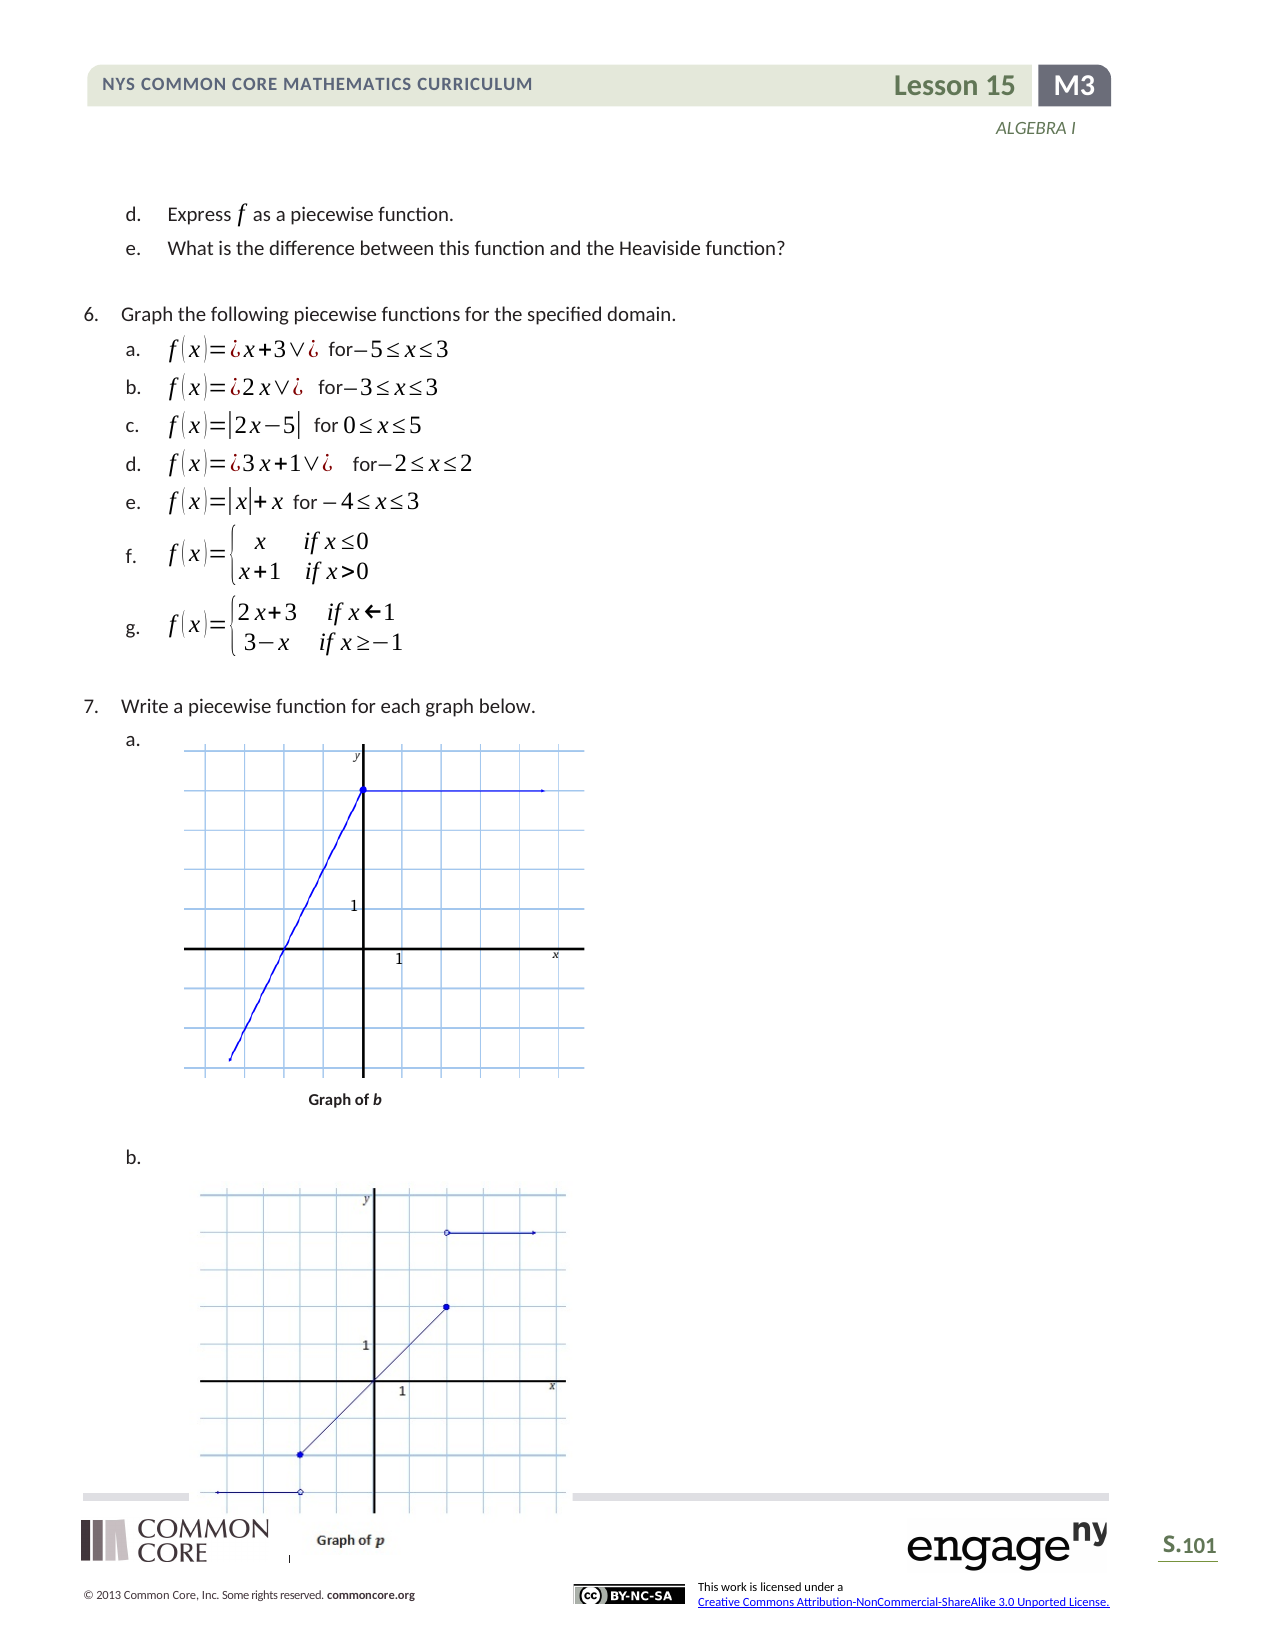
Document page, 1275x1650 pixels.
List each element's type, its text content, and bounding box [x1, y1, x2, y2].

picture [81, 1181, 573, 1562]
list Graph of b [211, 1089, 1018, 1109]
text Write a piecewise function for each graph below. [83, 693, 1108, 719]
list Express as a piecewise function. [125, 200, 1108, 228]
picture [906, 1518, 1107, 1573]
picture [572, 1584, 685, 1604]
list for [125, 486, 1108, 517]
list for [125, 372, 1108, 403]
list for [125, 410, 1108, 441]
text Graph the following piecewise functions for the specified domain. [83, 301, 1108, 326]
list for [125, 448, 1108, 479]
list for [125, 334, 1108, 364]
list What is the difference between this function and the Heaviside function? [125, 235, 1108, 261]
